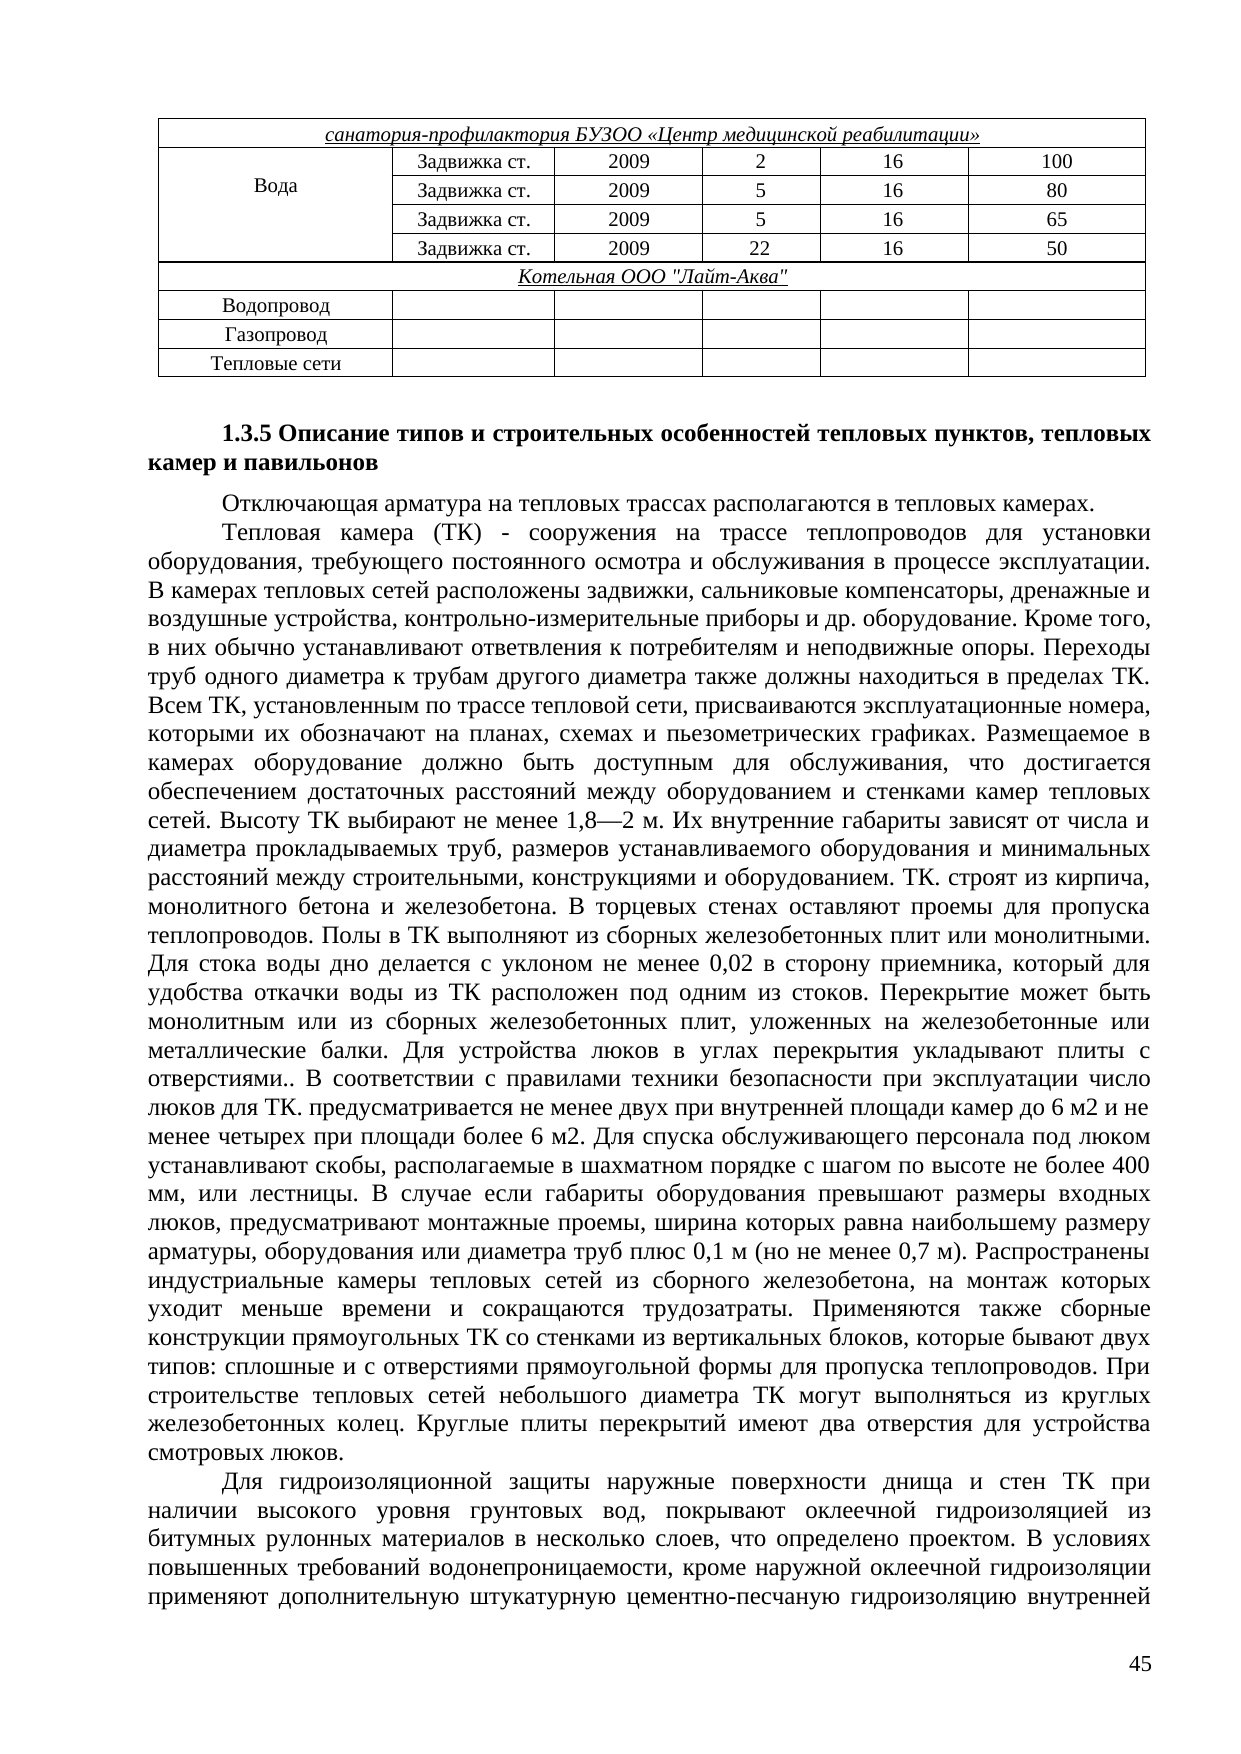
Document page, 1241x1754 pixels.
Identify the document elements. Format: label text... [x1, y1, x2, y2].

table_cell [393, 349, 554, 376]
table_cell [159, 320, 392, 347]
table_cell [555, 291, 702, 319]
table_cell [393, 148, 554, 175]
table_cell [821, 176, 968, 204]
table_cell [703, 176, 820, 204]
subtitle Описание типов и строительных особенностей тепловых пунктов, тепловых камер и павильонов [148, 418, 1152, 476]
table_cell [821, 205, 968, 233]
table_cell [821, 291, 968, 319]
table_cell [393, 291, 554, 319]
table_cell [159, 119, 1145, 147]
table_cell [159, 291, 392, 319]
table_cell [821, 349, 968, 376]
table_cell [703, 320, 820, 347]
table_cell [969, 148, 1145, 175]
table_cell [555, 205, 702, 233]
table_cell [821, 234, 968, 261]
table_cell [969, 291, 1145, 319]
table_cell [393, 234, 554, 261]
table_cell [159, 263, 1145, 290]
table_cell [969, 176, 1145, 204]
text менее четырех при площади более 6 м2. Для спуска обслуживающего персонала под люком устанавливают скобы, располагаемые в шахматном порядке с шагом по высоте не более 400 мм, или лестницы. В случае если габариты оборудования превышают размеры входных люков, предусматривают монтажные проемы, ширина которых равна наибольшему размеру арматуры, оборудования или диаметра труб плюс 0,1 м (но не менее 0,7 м). Распространены индустриальные камеры тепловых сетей из сборного железобетона, на монтаж которых уходит меньше времени и сокращаются трудозатраты. Применяются также сборные конструкции прямоугольных ТК со стенками из вертикальных блоков, которые бывают двух типов: сплошные и с отверстиями прямоугольной формы для пропуска теплопроводов. При строительстве тепловых сетей небольшого диаметра ТК могут выполняться из круглых железобетонных колец. Круглые плиты перекрытий имеют два отверстия для устройства смотровых люков. [148, 1121, 1152, 1466]
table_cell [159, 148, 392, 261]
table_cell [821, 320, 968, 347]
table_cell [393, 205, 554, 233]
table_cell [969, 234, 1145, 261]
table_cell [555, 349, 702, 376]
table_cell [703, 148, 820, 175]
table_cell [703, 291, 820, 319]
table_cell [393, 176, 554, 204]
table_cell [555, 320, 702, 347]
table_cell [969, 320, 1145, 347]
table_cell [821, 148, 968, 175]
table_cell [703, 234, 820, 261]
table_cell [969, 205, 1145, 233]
text Отключающая арматура на тепловых трассах располагаются в тепловых камерах. [148, 488, 1152, 517]
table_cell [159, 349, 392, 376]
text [148, 1466, 1152, 1610]
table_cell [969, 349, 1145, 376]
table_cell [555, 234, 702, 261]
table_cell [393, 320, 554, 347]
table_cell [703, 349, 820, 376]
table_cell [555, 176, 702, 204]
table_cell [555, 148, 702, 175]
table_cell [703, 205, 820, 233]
text Тепловая камера (ТК) - сооружения на трассе теплопроводов для установки оборудования, требующего постоянного осмотра и обслуживания в процессе эксплуатации. В камерах тепловых сетей расположены задвижки, сальниковые компенсаторы, дренажные и воздушные устройства, контрольно-измерительные приборы и др. оборудование. Кроме того, в них обычно устанавливают ответвления к потребителям и неподвижные опоры. Переходы труб одного диаметра к трубам другого диаметра также должны находиться в пределах ТК. Всем ТК, установленным по трассе тепловой сети, присваиваются эксплуатационные номера, которыми их обозначают на планах, схемах и пьезометрических графиках. Размещаемое в камерах оборудование должно быть доступным для обслуживания, что достигается обеспечением достаточных расстояний между оборудованием и стенками камер тепловых сетей. Высоту ТК выбирают не менее 1,8—2 м. Их внутренние габариты зависят от числа и диаметра прокладываемых труб, размеров устанавливаемого оборудования и минимальных расстояний между строительными, конструкциями и оборудованием. ТК. строят из кирпича, монолитного бетона и железобетона. В торцевых стенах оставляют проемы для пропуска теплопроводов. Полы в ТК выполняют из сборных железобетонных плит или монолитными. Для стока воды дно делается с уклоном не менее 0,02 в сторону приемника, который для удобства откачки воды из ТК расположен под одним из стоков. Перекрытие может быть монолитным или из сборных железобетонных плит, уложенных на железобетонные или металлические балки. Для устройства люков в углах перекрытия укладывают плиты с отверстиями.. В соответствии с правилами техники безопасности при эксплуатации число люков для ТК. предусматривается не менее двух при внутренней площади камер до 6 м2 и не [148, 517, 1152, 1121]
